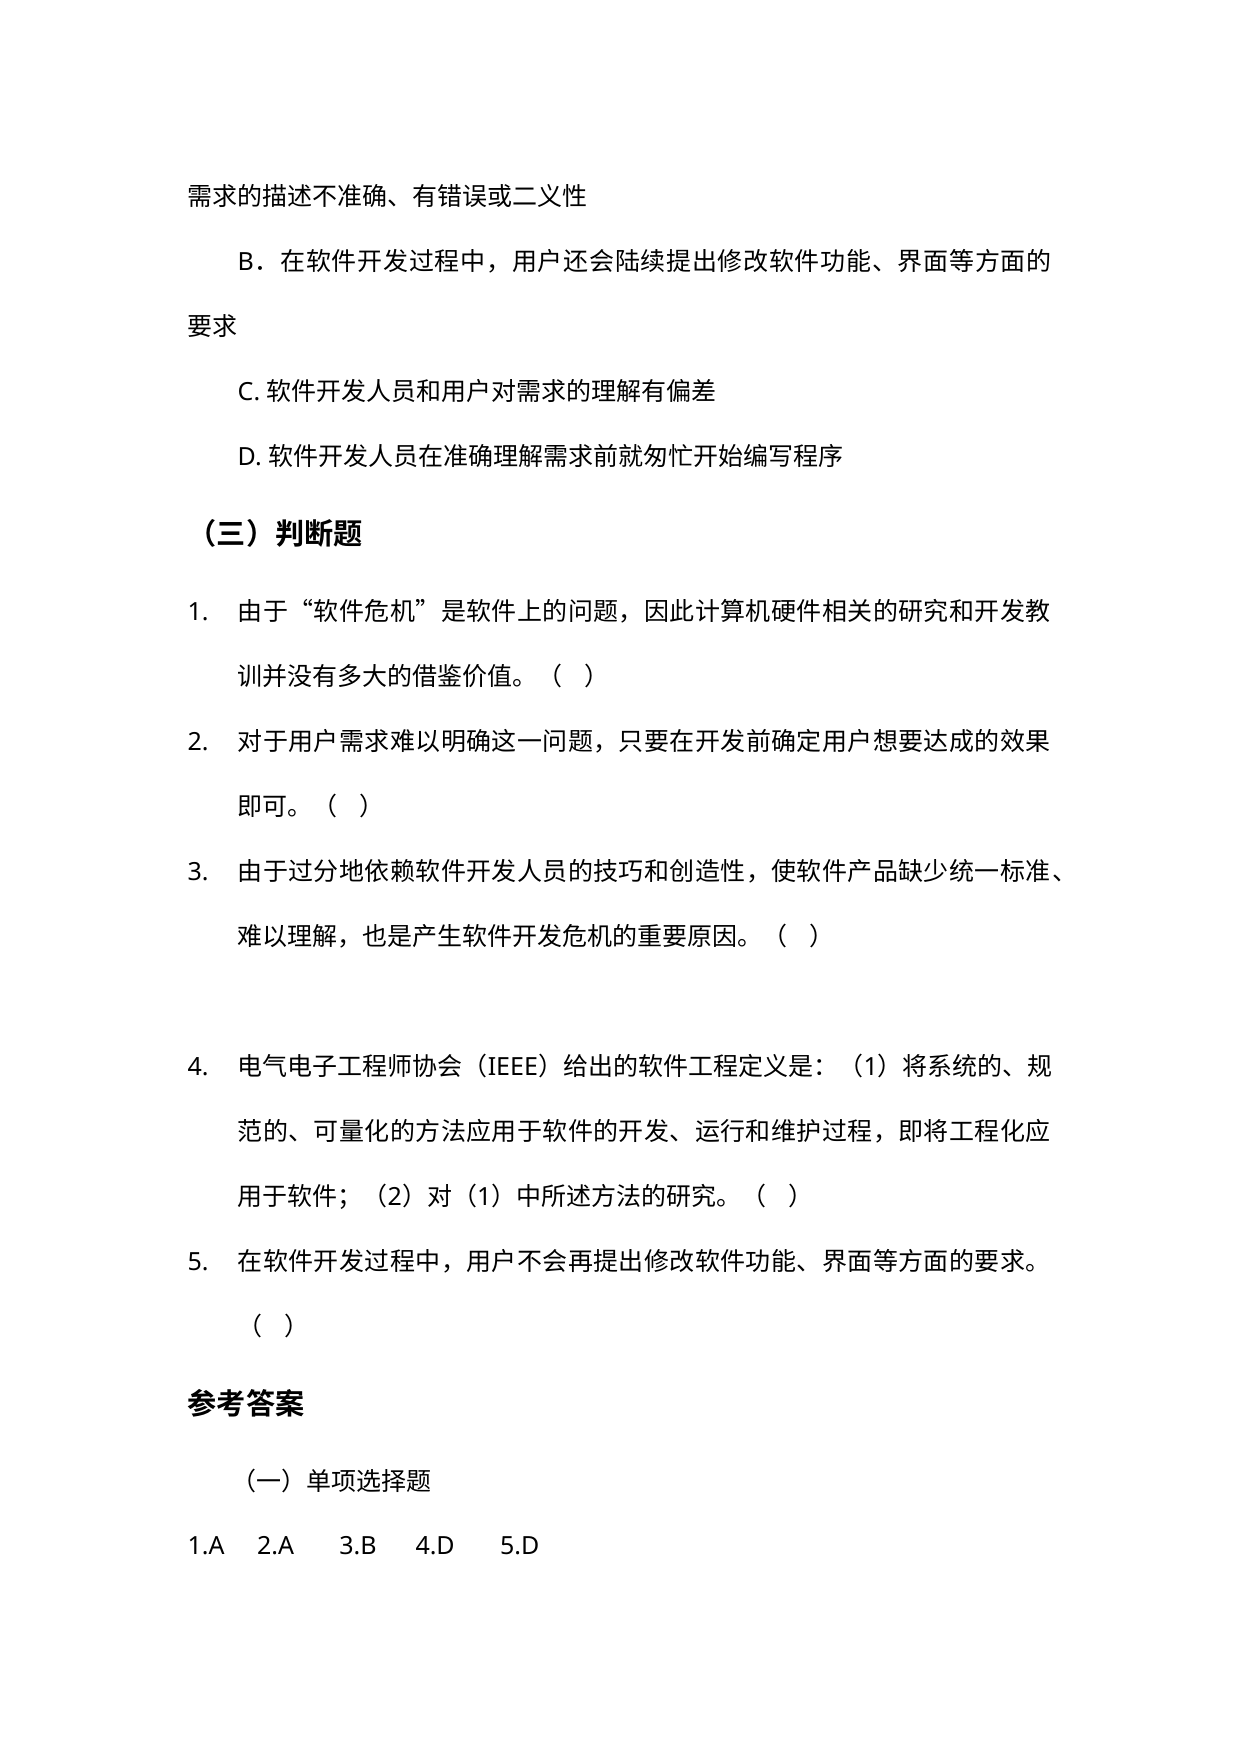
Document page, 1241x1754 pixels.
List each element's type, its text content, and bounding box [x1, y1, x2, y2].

text B．在软件开发过程中，用户还会陆续提出修改软件功能、界面等方面的要求 [187, 227, 1053, 357]
subtitle （三）判断题 [187, 499, 1053, 564]
subtitle 参考答案 [187, 1369, 1053, 1434]
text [187, 162, 1053, 227]
text 1.A 2.A 3.B 4.D 5.D [187, 1512, 1053, 1577]
list 对于用户需求难以明确这一问题，只要在开发前确定用户想要达成的效果即可。（ ） [187, 707, 1053, 837]
text C. 软件开发人员和用户对需求的理解有偏差 [187, 357, 1053, 422]
text （一）单项选择题 [231, 1447, 1053, 1512]
list 由于过分地依赖软件开发人员的技巧和创造性，使软件产品缺少统一标准、难以理解，也是产生软件开发危机的重要原因。（ ） [187, 837, 1053, 967]
list 电气电子工程师协会（IEEE）给出的软件工程定义是：（1）将系统的、规范的、可量化的方法应用于软件的开发、运行和维护过程，即将工程化应用于软件；（2）对（1）中所述方法的研究。（ ） [187, 1032, 1053, 1227]
text D. 软件开发人员在准确理解需求前就匆忙开始编写程序 [187, 422, 1053, 487]
list 在软件开发过程中，用户不会再提出修改软件功能、界面等方面的要求。（ ） [187, 1227, 1053, 1357]
list 由于“软件危机”是软件上的问题，因此计算机硬件相关的研究和开发教训并没有多大的借鉴价值。（ ） [187, 577, 1053, 707]
